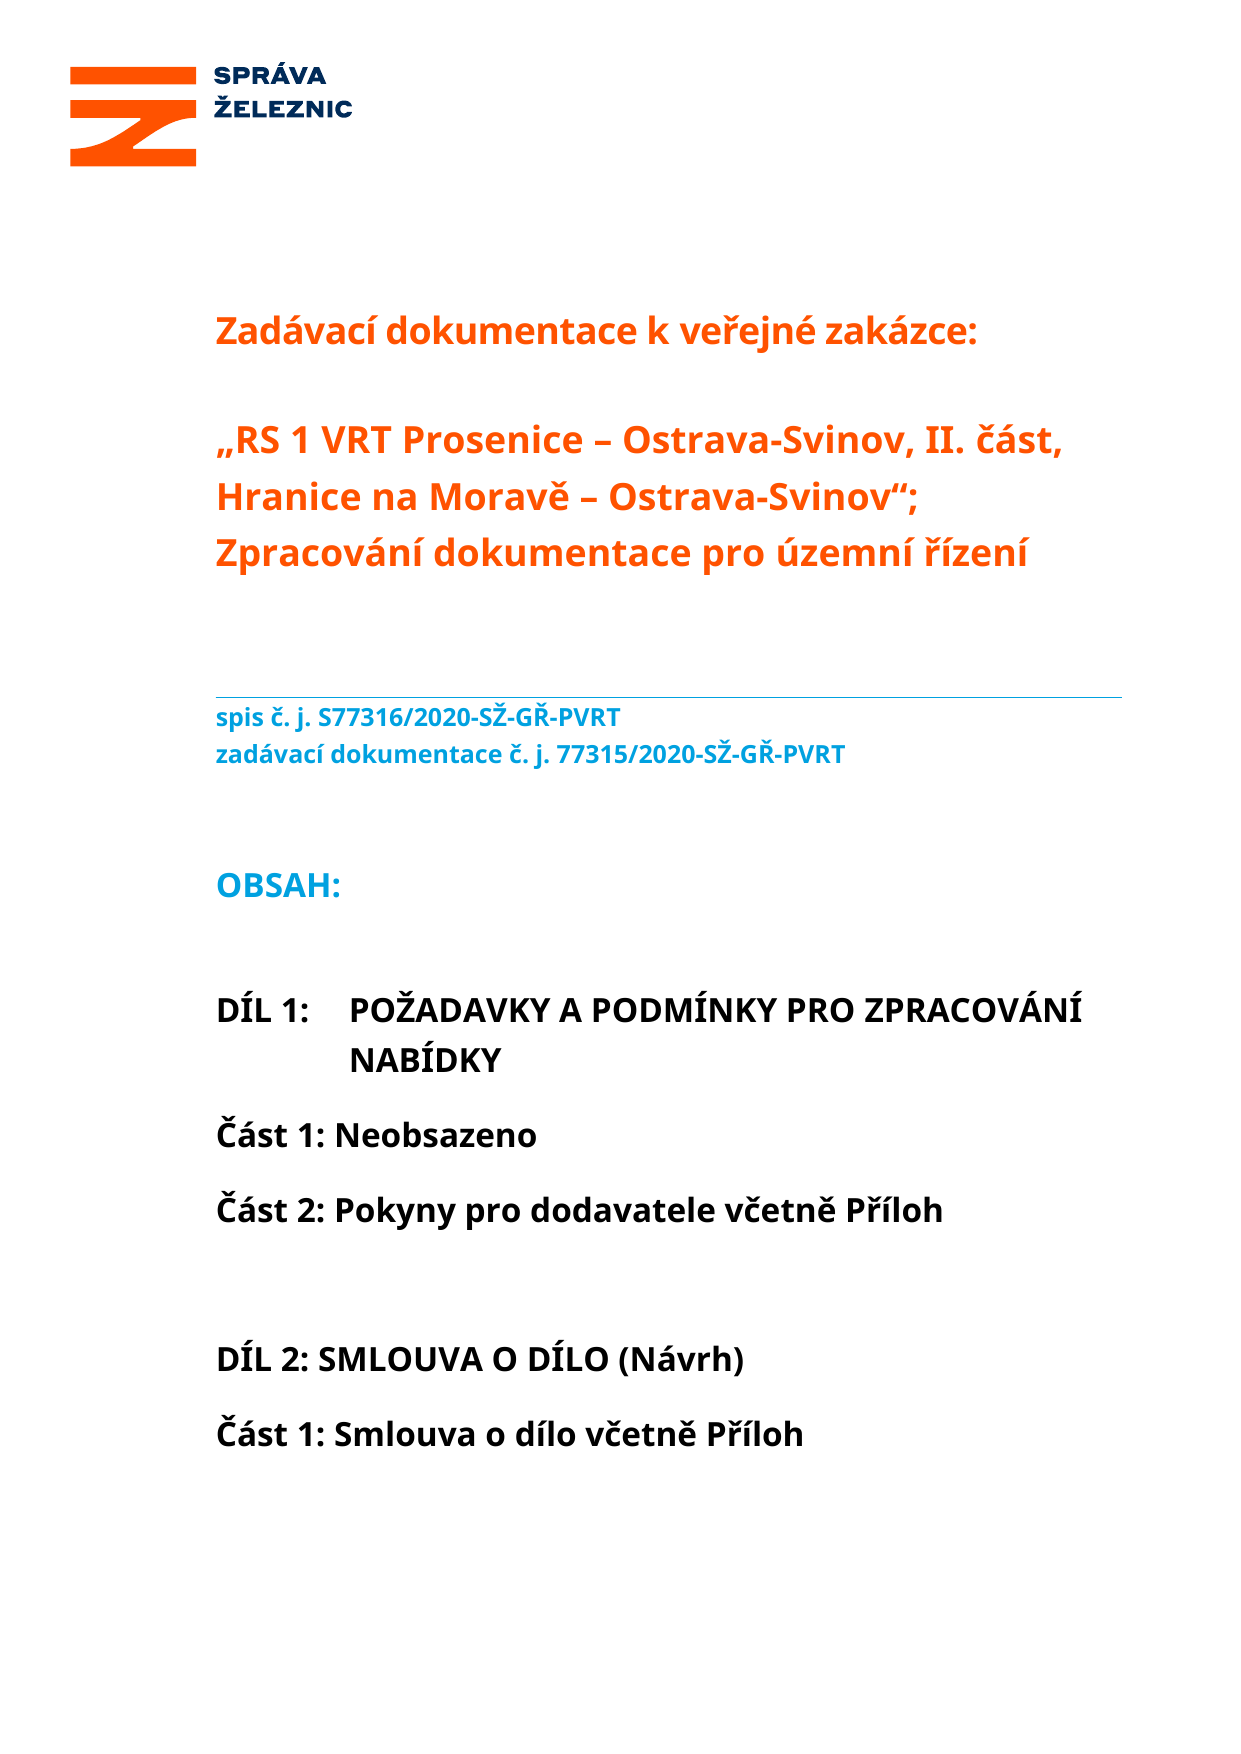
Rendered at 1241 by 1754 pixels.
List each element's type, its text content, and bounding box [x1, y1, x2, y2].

subtitle spis č. j. S77316/2020-SŽ-GŘ-PVRT [216, 698, 1122, 734]
text Část 2: Pokyny pro dodavatele včetně Příloh [216, 1186, 1122, 1232]
subtitle zadávací dokumentace č. j. 77315/2020-SŽ-GŘ-PVRT [216, 734, 1122, 771]
text DÍL 1: POŽADAVKY A PODMÍNKY PRO ZPRACOVÁNÍ NABÍDKY [216, 987, 1122, 1082]
text DÍL 2: SMLOUVA O DÍLO (Návrh) [216, 1336, 1122, 1382]
subtitle Zadávací dokumentace k veřejné zakázce: [216, 304, 1122, 356]
text Část 1: Neobsazeno [216, 1111, 1122, 1157]
text „RS 1 VRT Prosenice – Ostrava-Svinov, II. část, Hranice na Moravě – Ostrava-Svinov“; [216, 414, 1122, 521]
subtitle OBSAH: [216, 859, 1122, 907]
text Zpracování dokumentace pro územní řízení [216, 526, 1131, 577]
text Část 1: Smlouva o dílo včetně Příloh [216, 1411, 1122, 1456]
